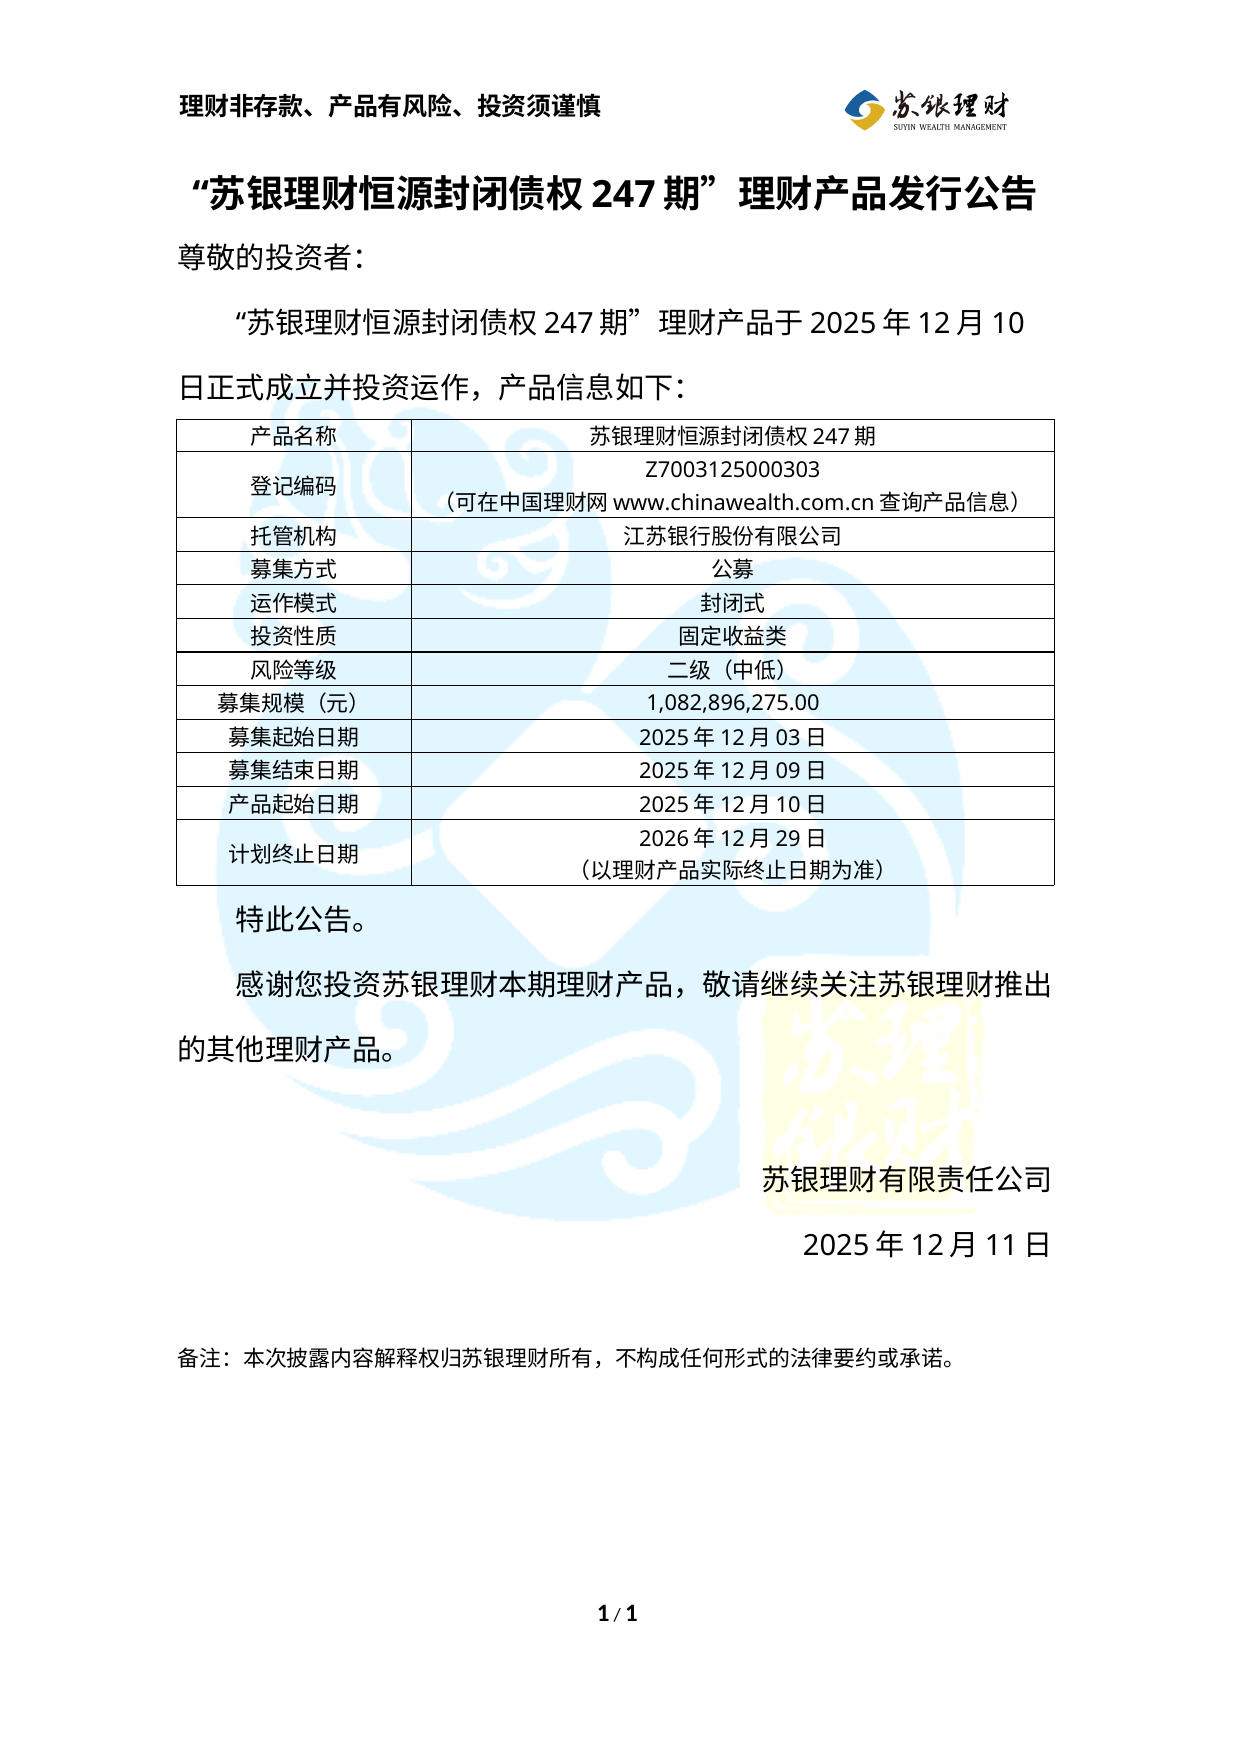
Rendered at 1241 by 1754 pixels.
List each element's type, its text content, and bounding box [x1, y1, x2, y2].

text 苏银理财有限责任公司 [177, 1145, 1053, 1210]
table_cell 募集结束日期 [177, 753, 411, 786]
table_cell 募集方式 [177, 552, 411, 584]
picture [820, 73, 1039, 143]
table_cell 募集规模（元） [177, 686, 411, 718]
table_header 苏银理财恒源封闭债权247期 [412, 420, 1054, 451]
table_cell Z7003125000303 （可在中国理财网www.chinawealth.com.cn查询产品信息） [412, 452, 1054, 517]
table_header 产品名称 [177, 420, 411, 451]
table_cell 2025年12月10日 [412, 787, 1054, 819]
table_cell 2025年12月09日 [412, 753, 1054, 786]
table_cell 固定收益类 [412, 619, 1054, 651]
table_cell 2025年12月03日 [412, 720, 1054, 752]
table_cell 产品起始日期 [177, 787, 411, 819]
text “苏银理财恒源封闭债权247期”理财产品于2025年12月10日正式成立并投资运作，产品信息如下： [177, 288, 1053, 418]
text 感谢您投资苏银理财本期理财产品，敬请继续关注苏银理财推出的其他理财产品。 [177, 950, 1053, 1080]
table_cell 封闭式 [412, 585, 1054, 618]
table_cell 二级（中低） [412, 653, 1054, 685]
table_cell 托管机构 [177, 518, 411, 551]
text 尊敬的投资者： [177, 223, 1053, 288]
text 2025年12月11日 [177, 1210, 1053, 1275]
table_cell 公募 [412, 552, 1054, 584]
table_cell 江苏银行股份有限公司 [412, 518, 1054, 551]
text “苏银理财恒源封闭债权247期”理财产品发行公告 [177, 158, 1053, 223]
text 特此公告。 [177, 886, 1053, 950]
table_cell 运作模式 [177, 585, 411, 618]
text 备注：本次披露内容解释权归苏银理财所有，不构成任何形式的法律要约或承诺。 [177, 1340, 1053, 1373]
table_cell 投资性质 [177, 619, 411, 651]
table_cell 1,082,896,275.00 [412, 686, 1054, 718]
table_cell 登记编码 [177, 452, 411, 517]
table_cell 计划终止日期 [177, 820, 411, 885]
table_cell 风险等级 [177, 653, 411, 685]
table_cell 2026年12月29日 （以理财产品实际终止日期为准） [412, 820, 1054, 885]
table_cell 募集起始日期 [177, 720, 411, 752]
